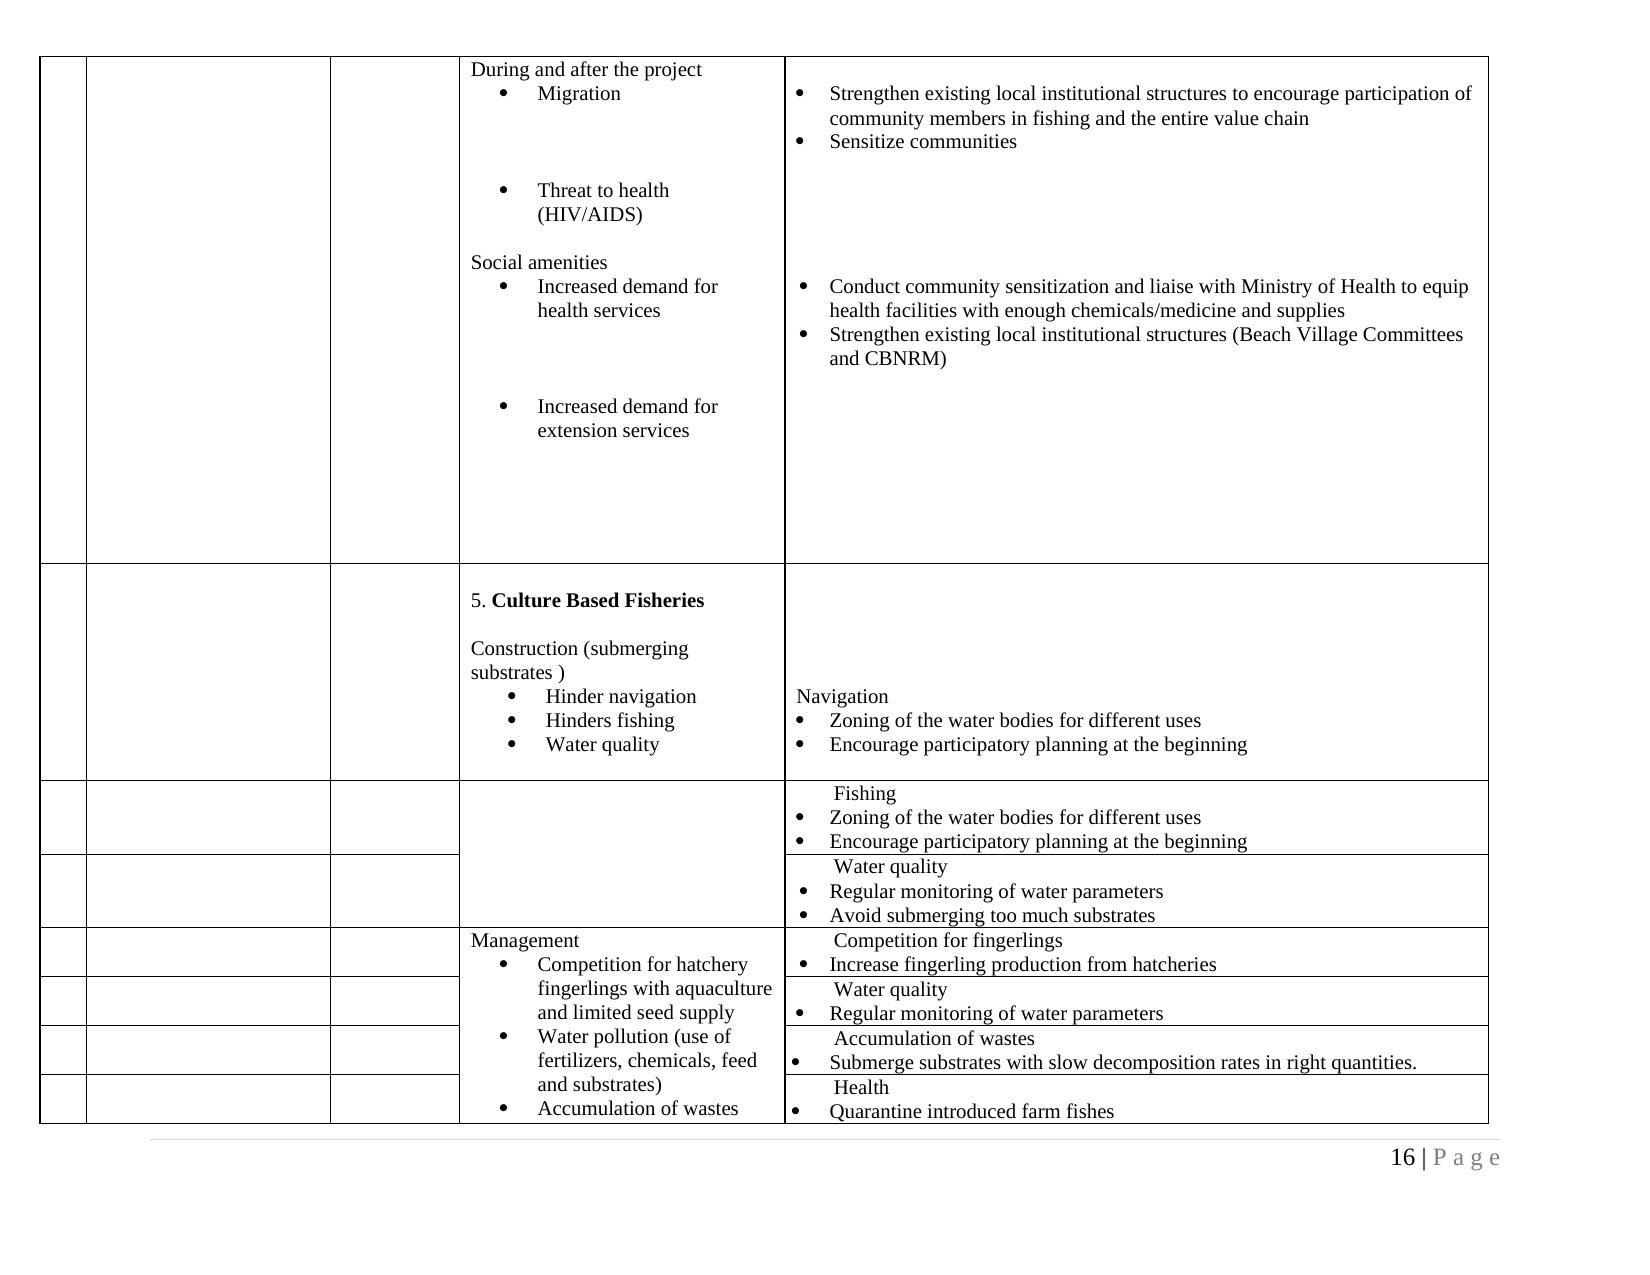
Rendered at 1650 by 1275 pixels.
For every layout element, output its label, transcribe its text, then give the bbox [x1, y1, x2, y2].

table_cell [87, 1026, 330, 1074]
table_cell Management Competition for hatchery fingerlings with aquaculture and limited seed supply Water pollution (use of fertilizers, chemicals, feed and substrates) Accumulation of wastes (submerged substrates) Health (introduction of fish diseases) Loss of biodiversity (introduced farmed species) Conflict of water use [460, 928, 784, 1123]
table_cell [331, 781, 459, 853]
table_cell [786, 57, 1488, 563]
table_cell [41, 564, 86, 780]
table_cell [87, 855, 330, 927]
table_cell [331, 1075, 459, 1123]
table_cell [87, 928, 330, 976]
table_cell [331, 1026, 459, 1074]
table_cell [41, 1026, 86, 1074]
table_cell Competition for fingerlings Increase fingerling production from hatcheries [786, 928, 1488, 976]
table_cell [87, 57, 330, 563]
table_cell [41, 781, 86, 853]
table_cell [786, 1075, 1488, 1123]
table_cell Water quality Regular monitoring of water parameters [786, 977, 1488, 1025]
table_cell Fishing Zoning of the water bodies for different uses Encourage participatory planning at the beginning [786, 781, 1488, 853]
table_cell [87, 1075, 330, 1123]
table_cell [41, 928, 86, 976]
table_cell [87, 781, 330, 853]
table_cell [331, 977, 459, 1025]
table_cell 5. Culture Based Fisheries Construction (submerging substrates ) Hinder navigation Hinders fishing Water quality [460, 564, 784, 780]
table_cell [331, 855, 459, 927]
table_cell [41, 855, 86, 927]
table_cell Navigation Zoning of the water bodies for different uses Encourage participatory planning at the beginning [786, 564, 1488, 780]
table_cell [41, 57, 86, 563]
table_cell [331, 928, 459, 976]
table_cell [41, 1075, 86, 1123]
table_cell Water quality Regular monitoring of water parameters Avoid submerging too much substrates [786, 855, 1488, 927]
table_cell [41, 977, 86, 1025]
table_cell [460, 781, 784, 927]
table_cell [87, 564, 330, 780]
table_cell [331, 564, 459, 780]
table_cell Accumulation of wastes Submerge substrates with slow decomposition rates in right quantities. [786, 1026, 1488, 1074]
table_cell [460, 57, 784, 563]
table_cell [331, 57, 459, 563]
table_cell [87, 977, 330, 1025]
